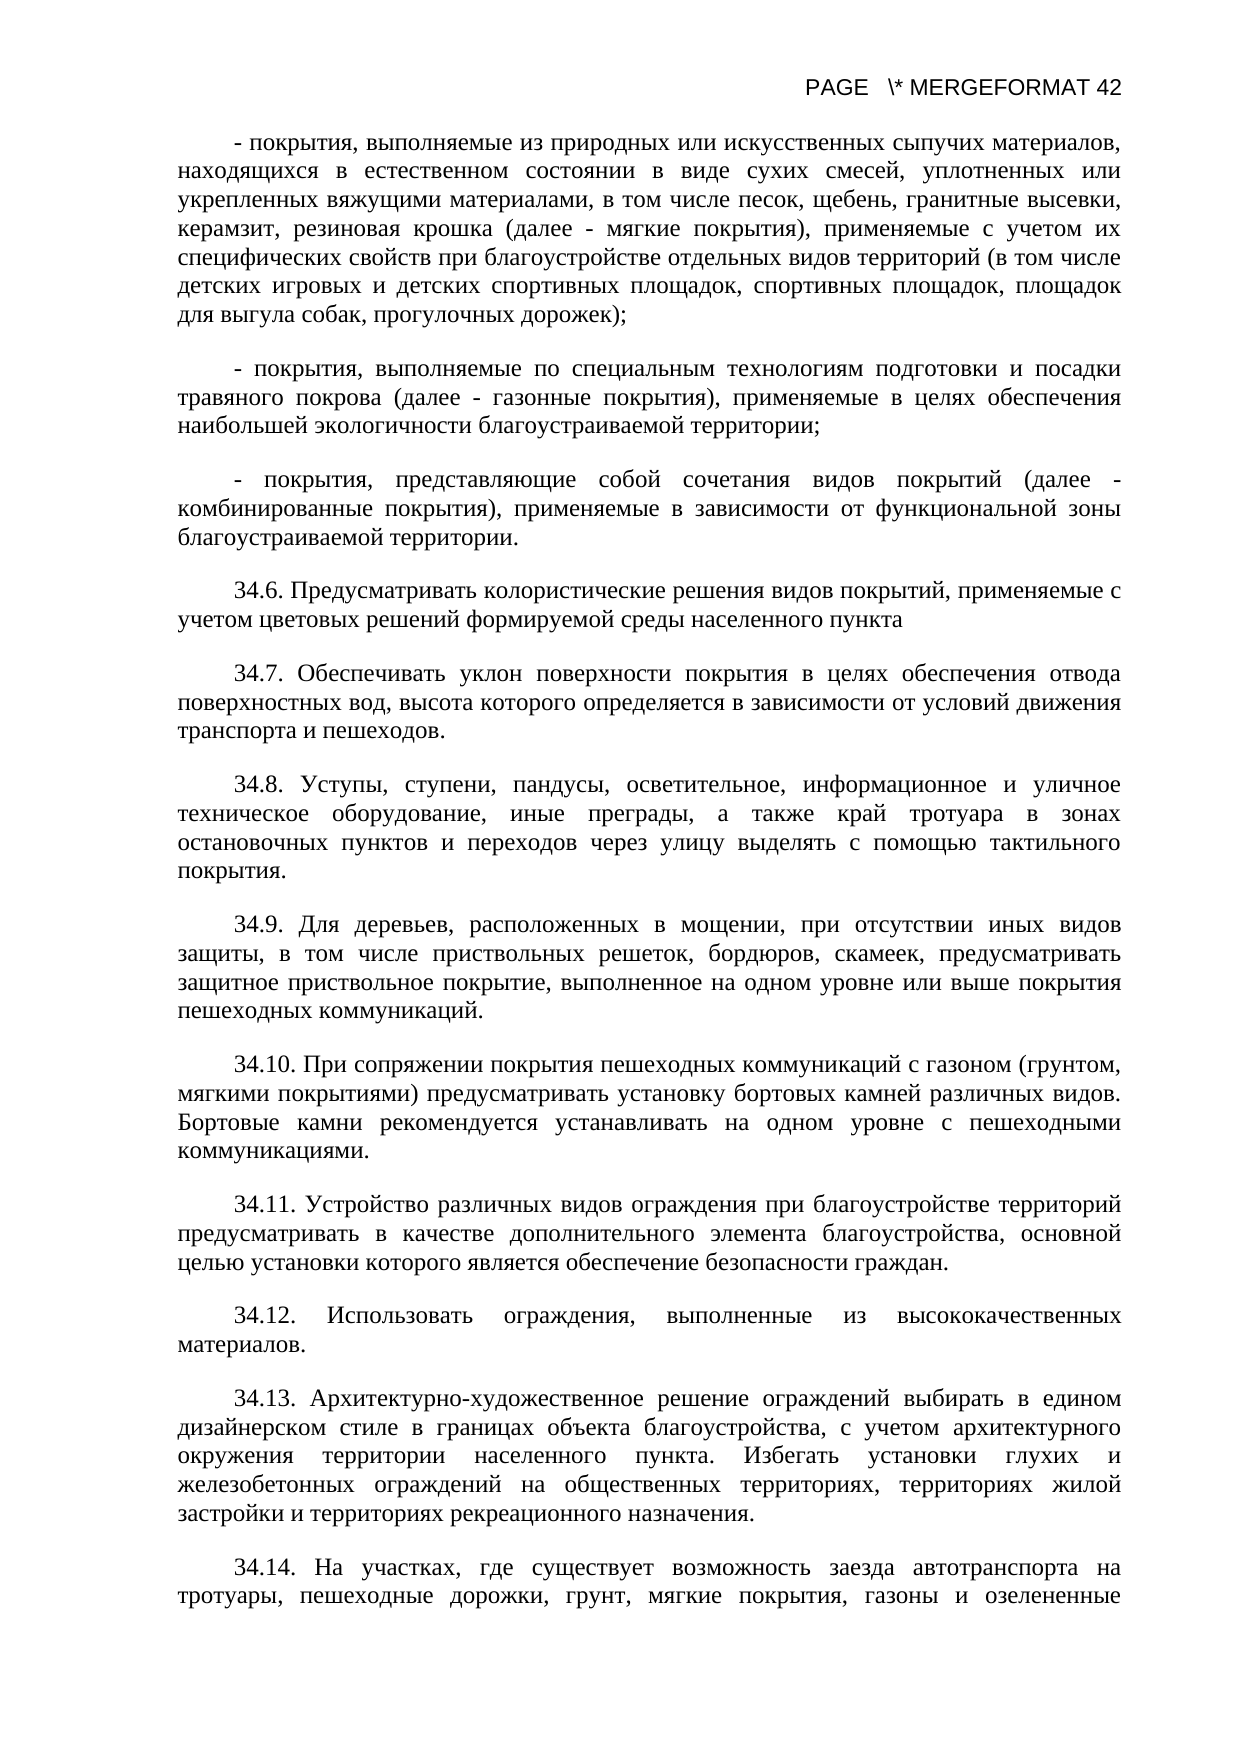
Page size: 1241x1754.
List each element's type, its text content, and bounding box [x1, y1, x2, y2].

text 34.10. При сопряжении покрытия пешеходных коммуникаций с газоном (грунтом, мягкими покрытиями) предусматривать установку бортовых камней различных видов. Бортовые камни рекомендуется устанавливать на одном уровне с пешеходными коммуникациями. [177, 1049, 1122, 1164]
text 34.8. Уступы, ступени, пандусы, осветительное, информационное и уличное техническое оборудование, иные преграды, а также край тротуара в зонах остановочных пунктов и переходов через улицу выделять с помощью тактильного покрытия. [177, 769, 1122, 884]
text 34.13. Архитектурно-художественное решение ограждений выбирать в едином дизайнерском стиле в границах объекта благоустройства, с учетом архитектурного окружения территории населенного пункта. Избегать установки глухих и железобетонных ограждений на общественных территориях, территориях жилой застройки и территориях рекреационного назначения. [177, 1383, 1122, 1527]
text 34.11. Устройство различных видов ограждения при благоустройстве территорий предусматривать в качестве дополнительного элемента благоустройства, основной целью установки которого является обеспечение безопасности граждан. [177, 1189, 1122, 1275]
text 34.7. Обеспечивать уклон поверхности покрытия в целях обеспечения отвода поверхностных вод, высота которого определяется в зависимости от условий движения транспорта и пешеходов. [177, 658, 1122, 744]
text 34.12. Использовать ограждения, выполненные из высококачественных материалов. [177, 1300, 1122, 1358]
text 34.6. Предусматривать колористические решения видов покрытий, применяемые с учетом цветовых решений формируемой среды населенного пункта [177, 575, 1122, 633]
text - покрытия, представляющие собой сочетания видов покрытий (далее - комбинированные покрытия), применяемые в зависимости от функциональной зоны благоустраиваемой территории. [177, 464, 1122, 550]
text - покрытия, выполняемые из природных или искусственных сыпучих материалов, находящихся в естественном состоянии в виде сухих смесей, уплотненных или укрепленных вяжущими материалами, в том числе песок, щебень, гранитные высевки, керамзит, резиновая крошка (далее - мягкие покрытия), применяемые с учетом их специфических свойств при благоустройстве отдельных видов территорий (в том числе детских игровых и детских спортивных площадок, спортивных площадок, площадок для выгула собак, прогулочных дорожек); [177, 127, 1122, 328]
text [177, 1552, 1122, 1609]
text - покрытия, выполняемые по специальным технологиям подготовки и посадки травяного покрова (далее - газонные покрытия), применяемые в целях обеспечения наибольшей экологичности благоустраиваемой территории; [177, 353, 1122, 439]
text 34.9. Для деревьев, расположенных в мощении, при отсутствии иных видов защиты, в том числе приствольных решеток, бордюров, скамеек, предусматривать защитное приствольное покрытие, выполненное на одном уровне или выше покрытия пешеходных коммуникаций. [177, 909, 1122, 1024]
